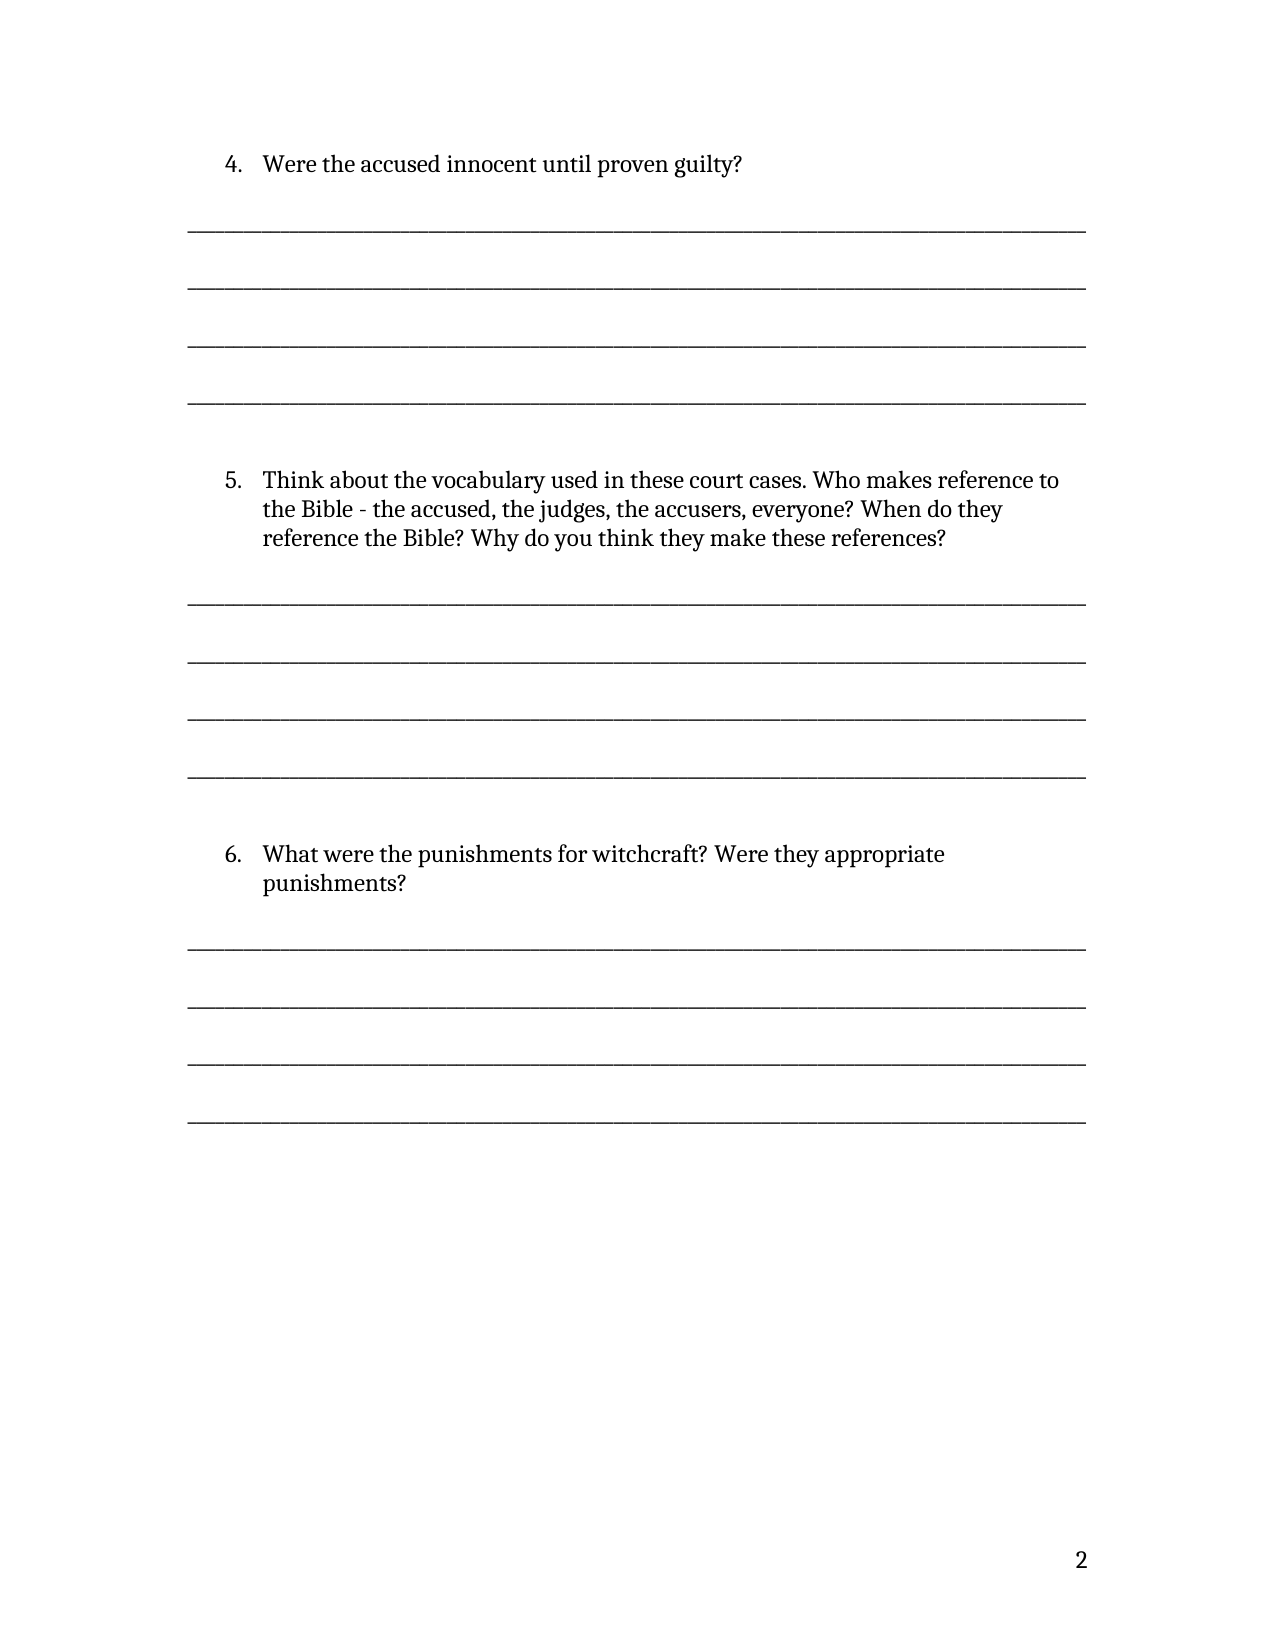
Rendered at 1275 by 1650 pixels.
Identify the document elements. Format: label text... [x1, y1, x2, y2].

list What were the punishments for witchcraft? Were they appropriate punishments? [225, 840, 1087, 897]
list Think about the vocabulary used in these court cases. Who makes reference to the Bible - the accused, the judges, the accusers, everyone? When do they reference the Bible? Why do you think they make these references? [225, 466, 1087, 552]
list Were the accused innocent until proven guilty? [225, 150, 1087, 179]
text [187, 207, 1087, 409]
